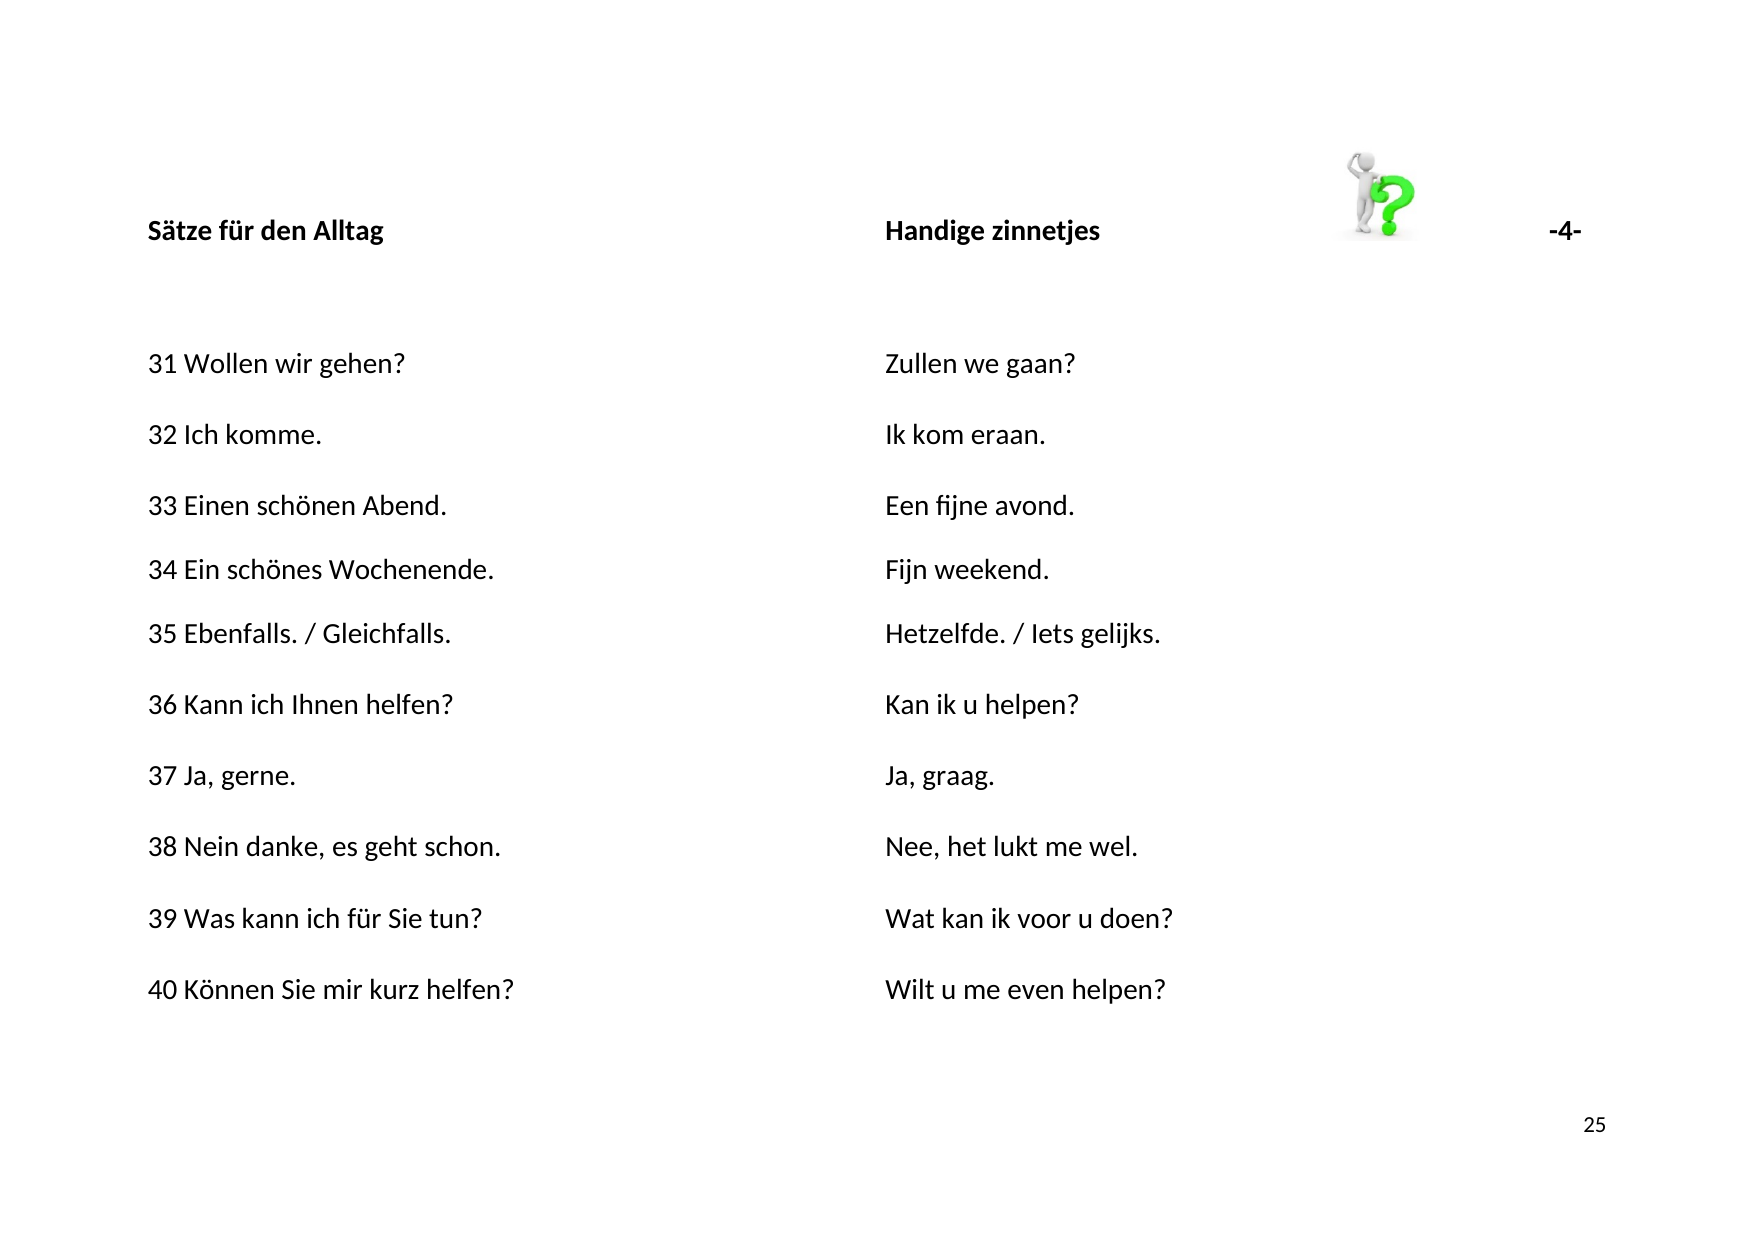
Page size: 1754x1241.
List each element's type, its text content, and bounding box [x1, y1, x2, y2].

text 40 Können Sie mir kurz helfen? Wilt u me even helpen? [148, 971, 1606, 1007]
picture [1327, 147, 1421, 241]
text 34 Ein schönes Wochenende. Fijn weekend. [148, 551, 1606, 587]
text 32 Ich komme. Ik kom eraan. [148, 416, 1606, 452]
text Sätze für den Alltag Handige zinnetjes -4- [148, 148, 1606, 247]
text 33 Einen schönen Abend. Een fijne avond. [148, 487, 1606, 523]
text 38 Nein danke, es geht schon. Nee, het lukt me wel. [148, 828, 1606, 864]
text 36 Kann ich Ihnen helfen? Kan ik u helpen? [148, 686, 1606, 722]
text 31 Wollen wir gehen? Zullen we gaan? [148, 345, 1606, 381]
text 39 Was kann ich für Sie tun? Wat kan ik voor u doen? [148, 900, 1606, 935]
text 37 Ja, gerne. Ja, graag. [148, 757, 1606, 793]
text 35 Ebenfalls. / Gleichfalls. Hetzelfde. / Iets gelijks. [148, 615, 1606, 650]
